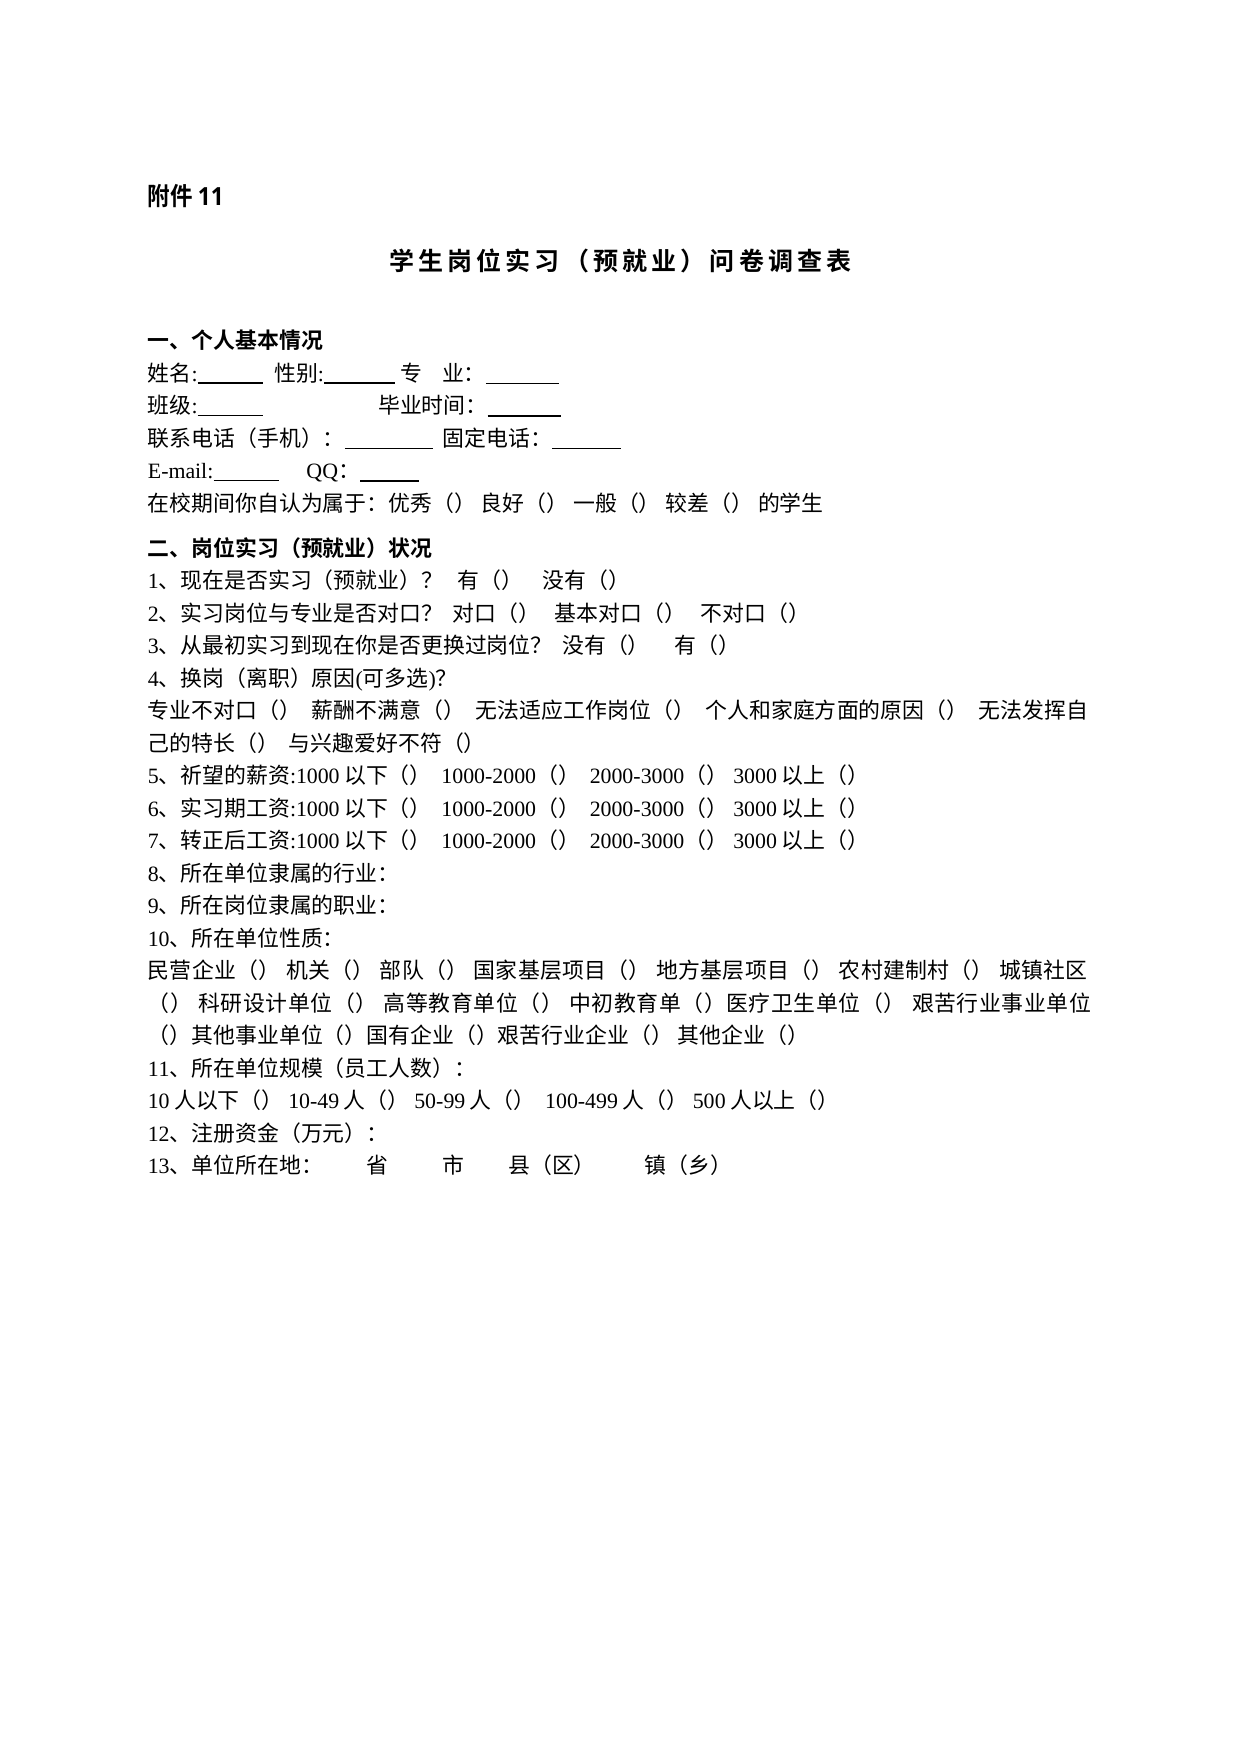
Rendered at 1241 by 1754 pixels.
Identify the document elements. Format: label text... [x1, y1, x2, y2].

text 10人以下（） 10-49人（） 50-99人（） 100-499人（） 500人以上（） [148, 1083, 1093, 1115]
text 姓名: 性别: 专 业： [148, 355, 1093, 388]
text 5、祈望的薪资:1000以下（） 1000-2000（） 2000-3000（） 3000以上（） [148, 758, 1093, 790]
text 联系电话（手机）： 固定电话： [148, 420, 1093, 453]
text 一、个人基本情况 [148, 323, 1093, 355]
text 2、实习岗位与专业是否对口？ 对口（） 基本对口（） 不对口（） [148, 595, 1093, 628]
text 8、所在单位隶属的行业： [148, 855, 1093, 888]
text 11、所在单位规模（员工人数）： [148, 1050, 1093, 1083]
text 4、换岗（离职）原因(可多选)？ [148, 660, 1093, 693]
text 民营企业（） 机关（） 部队（） 国家基层项目（） 地方基层项目（） 农村建制村（） 城镇社区（） 科研设计单位（） 高等教育单位（） 中初教育单（）医疗卫生单位（） 艰苦行业事业单位（）其他事业单位（）国有企业（）艰苦行业企业（） 其他企业（） [148, 953, 1093, 1050]
text 1、现在是否实习（预就业）？ 有（） 没有（） [148, 563, 1093, 595]
text 3、从最初实习到现在你是否更换过岗位？ 没有（） 有（） [148, 628, 1093, 660]
text 12、注册资金（万元）： [148, 1115, 1093, 1148]
text 在校期间你自认为属于：优秀（） 良好（） 一般（） 较差（） 的学生 [148, 485, 1093, 518]
text 班级: 毕业时间： [148, 388, 1093, 420]
subtitle 附件11 [148, 162, 1093, 227]
text 二、岗位实习（预就业）状况 [148, 530, 1093, 563]
text 7、转正后工资:1000以下（） 1000-2000（） 2000-3000（） 3000以上（） [148, 823, 1093, 855]
text 学生岗位实习（预就业）问卷调查表 [148, 227, 1093, 292]
text E-mail: QQ： [148, 453, 1093, 485]
text 13、单位所在地： 省 市 县（区） 镇（乡） [148, 1148, 1093, 1180]
text 6、实习期工资:1000以下（） 1000-2000（） 2000-3000（） 3000以上（） [148, 790, 1093, 823]
text 9、所在岗位隶属的职业： [148, 888, 1093, 920]
text 10、所在单位性质： [148, 920, 1093, 953]
text 专业不对口（） 薪酬不满意（） 无法适应工作岗位（） 个人和家庭方面的原因（） 无法发挥自己的特长（） 与兴趣爱好不符（） [148, 693, 1093, 758]
